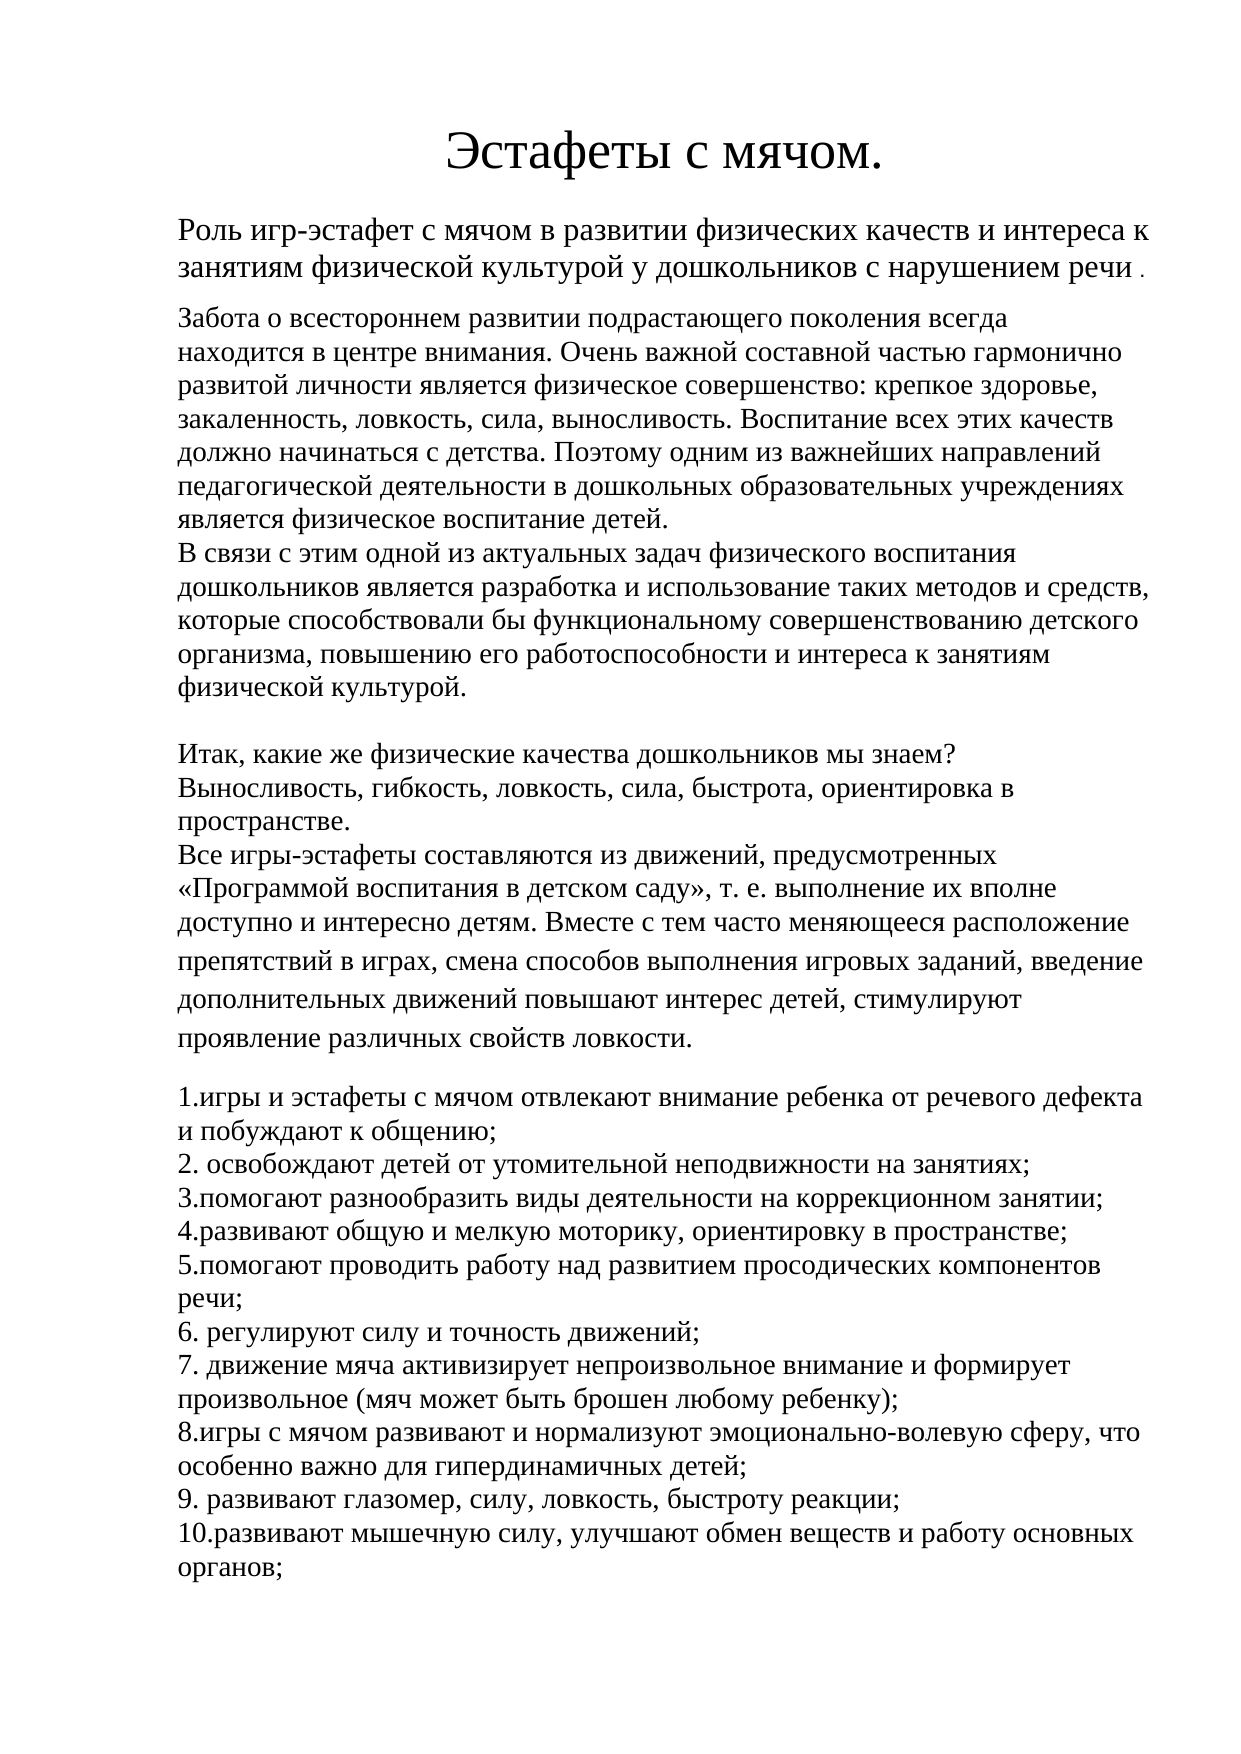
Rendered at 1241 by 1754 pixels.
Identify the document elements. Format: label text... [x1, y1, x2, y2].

text 6. регулируют силу и точность движений; 7. движение мяча активизирует непроизвольное внимание и формирует произвольное (мяч может быть брошен любому ребенку); 8.игры с мячом развивают и нормализуют эмоционально-волевую сферу, что особенно важно для гипердинамичных детей; 9. развивают глазомер, силу, ловкость, быстроту реакции; 10.развивают мышечную силу, улучшают обмен веществ и работу основных органов; [177, 1314, 1152, 1582]
text находится в центре внимания. Очень важной составной частью гармонично развитой личности является физическое совершенство: крепкое здоровье, закаленность, ловкость, сила, выносливость. Воспитание всех этих качеств должно начинаться с детства. Поэтому одним из важнейших направлений педагогической деятельности в дошкольных образовательных учреждениях является физическое воспитание детей. [177, 334, 1152, 535]
text Забота о всестороннем развитии подрастающего поколения всегда [177, 300, 1152, 334]
text Выносливость, гибкость, ловкость, сила, быстрота, ориентировка в пространстве. [177, 770, 1152, 837]
text Все игры-эстафеты составляются из движений, предусмотренных [177, 837, 1152, 871]
text дошкольников является разработка и использование таких методов и средств, которые способствовали бы функциональному совершенствованию детского организма, повышению его работоспособности и интереса к занятиям физической культурой. [177, 569, 1152, 703]
text 2. освобождают детей от утомительной неподвижности на занятиях; 3.помогают разнообразить виды деятельности на коррекционном занятии; 4.развивают общую и мелкую моторику, ориентировку в пространстве; 5.помогают проводить работу над развитием просодических компонентов речи; [177, 1146, 1152, 1314]
text В связи с этим одной из актуальных задач физического воспитания [177, 535, 1152, 569]
text Роль игр-эстафет с мячом в развитии физических качеств и интереса к занятиям физической культурой у дошкольников с нарушением речи . [177, 211, 1152, 285]
text «Программой воспитания в детском саду», т. е. выполнение их вполне [177, 871, 1152, 904]
text Эстафеты с мячом. [177, 118, 1152, 180]
text 1.игры и эстафеты с мячом отвлекают внимание ребенка от речевого дефекта и побуждают к общению; [177, 1079, 1152, 1146]
text доступно и интересно детям. Вместе с тем часто меняющееся расположение препятствий в играх, смена способов выполнения игровых заданий, введение дополнительных движений повышают интерес детей, стимулируют проявление различных свойств ловкости. [177, 904, 1152, 1053]
text Итак, какие же физические качества дошкольников мы знаем? [177, 736, 1152, 770]
